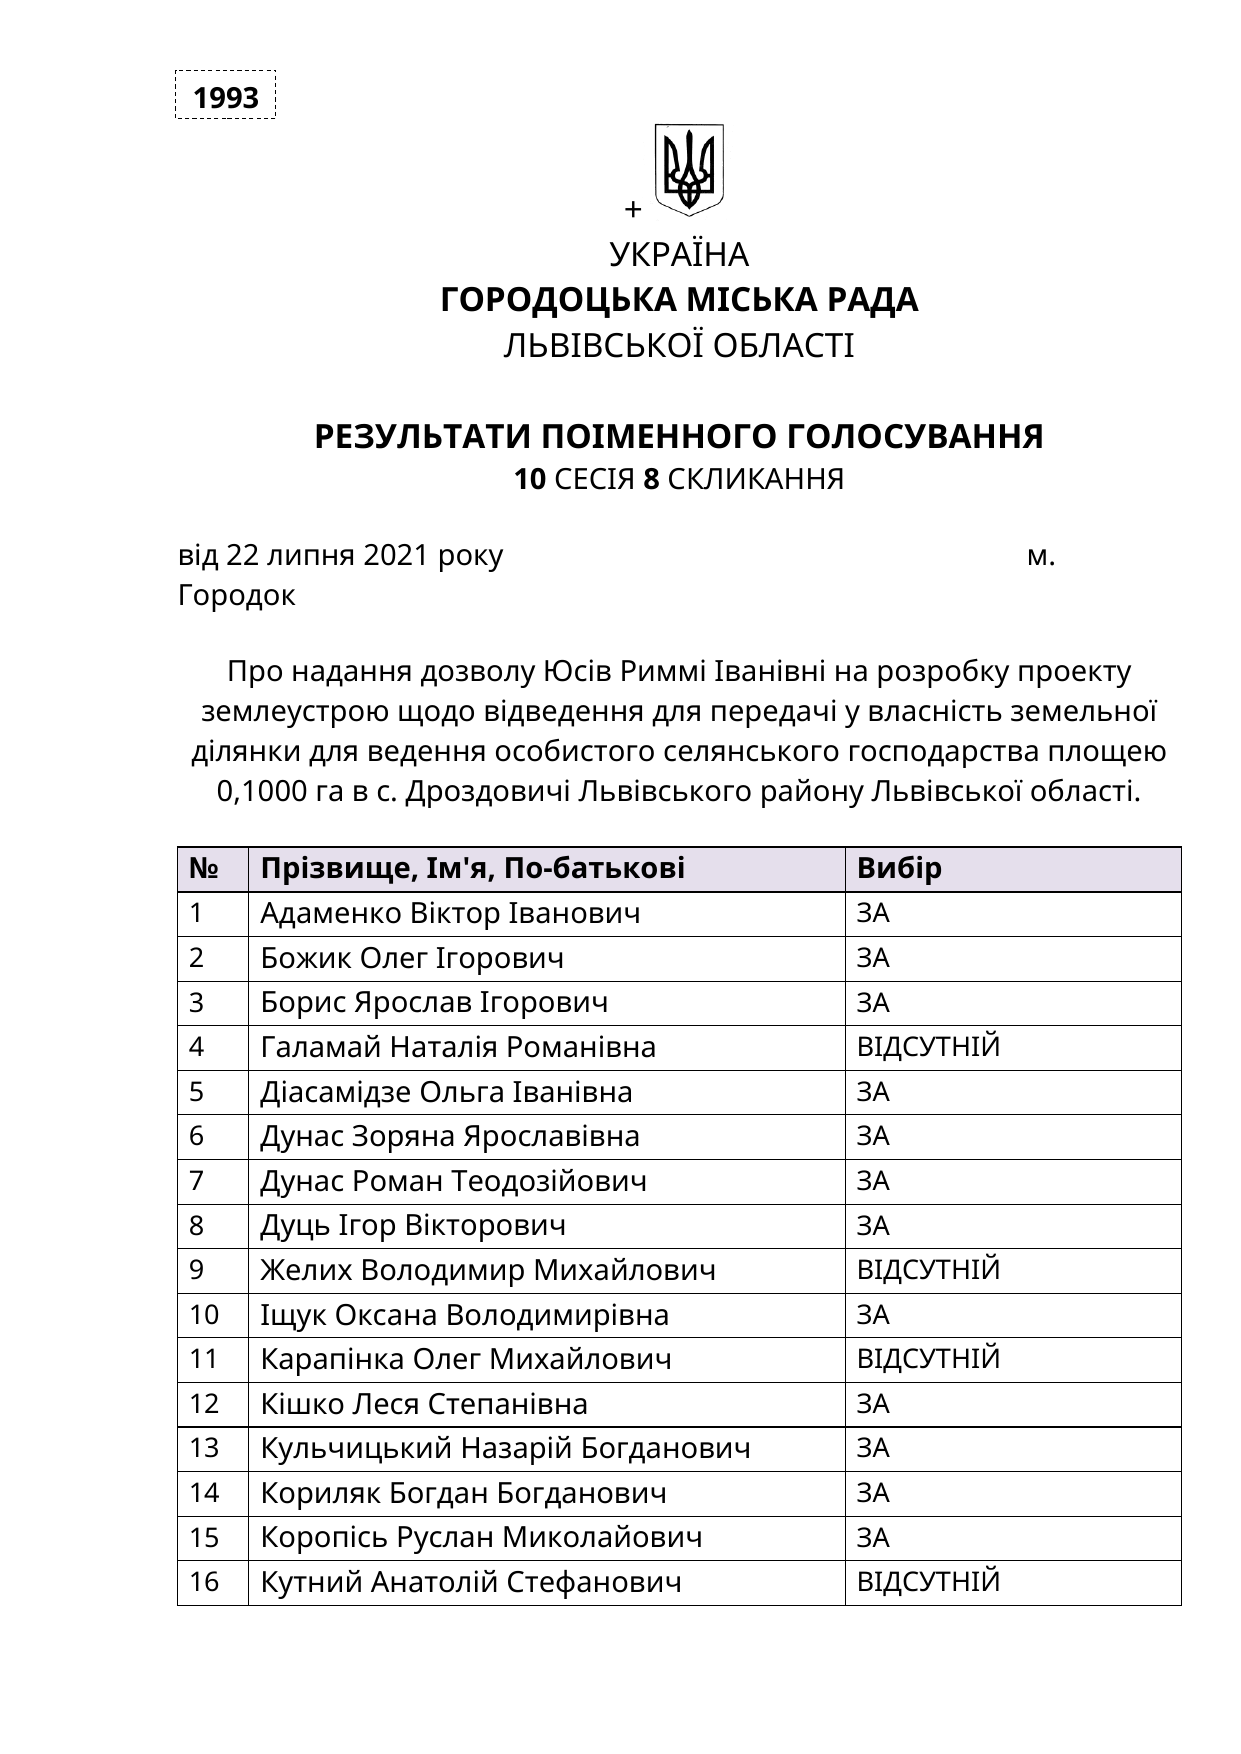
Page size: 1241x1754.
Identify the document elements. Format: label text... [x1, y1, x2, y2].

table_cell 16 [178, 1561, 248, 1605]
text РЕЗУЛЬТАТИ ПОІМЕННОГО ГОЛОСУВАННЯ [177, 412, 1181, 458]
table_cell 4 [178, 1026, 248, 1070]
text + [177, 118, 1181, 231]
table_header № [178, 848, 248, 891]
table_cell Кутний Анатолій Стефанович [249, 1561, 845, 1605]
text ГОРОДОЦЬКА МІСЬКА РАДА [177, 276, 1181, 322]
table_cell 12 [178, 1383, 248, 1426]
text УКРАЇНА [177, 231, 1181, 276]
table_cell Борис Ярослав Ігорович [249, 982, 845, 1025]
table_cell Кішко Леся Степанівна [249, 1383, 845, 1426]
table_cell ЗА [846, 1517, 1181, 1560]
table_cell 15 [178, 1517, 248, 1560]
table_cell Дунас Зоряна Ярославівна [249, 1115, 845, 1159]
table_cell Коропісь Руслан Миколайович [249, 1517, 845, 1560]
table_cell Кульчицький Назарій Богданович [249, 1428, 845, 1471]
table_cell Желих Володимир Михайлович [249, 1249, 845, 1293]
table_cell ЗА [846, 1205, 1181, 1248]
table_header Вибір [846, 848, 1181, 891]
table_cell ВІДСУТНІЙ [846, 1561, 1181, 1605]
table_cell 2 [178, 937, 248, 981]
table_cell 13 [178, 1428, 248, 1471]
table_cell ЗА [846, 893, 1181, 936]
table_cell 3 [178, 982, 248, 1025]
table_cell 11 [178, 1338, 248, 1382]
text 10 СЕСІЯ 8 СКЛИКАННЯ [177, 458, 1181, 498]
table_cell 9 [178, 1249, 248, 1293]
table_cell 14 [178, 1472, 248, 1516]
table_cell ЗА [846, 982, 1181, 1025]
table_cell 7 [178, 1160, 248, 1203]
table_cell Діасамідзе Ольга Іванівна [249, 1071, 845, 1114]
table_cell 8 [178, 1205, 248, 1248]
table_cell Дуць Ігор Вікторович [249, 1205, 845, 1248]
table_cell ЗА [846, 1472, 1181, 1516]
table_cell Карапінка Олег Михайлович [249, 1338, 845, 1382]
table_cell Іщук Оксана Володимирівна [249, 1294, 845, 1337]
table_cell Кориляк Богдан Богданович [249, 1472, 845, 1516]
table_cell 5 [178, 1071, 248, 1114]
table_cell ЗА [846, 1383, 1181, 1426]
table_cell ВІДСУТНІЙ [846, 1249, 1181, 1293]
table_cell ЗА [846, 937, 1181, 981]
table_cell ВІДСУТНІЙ [846, 1338, 1181, 1382]
table_cell Адаменко Віктор Іванович [249, 893, 845, 936]
table_cell 1 [178, 893, 248, 936]
text від 22 липня 2021 року м. Городок [177, 534, 1181, 614]
table_cell Божик Олег Ігорович [249, 937, 845, 981]
table_cell Галамай Наталія Романівна [249, 1026, 845, 1070]
table_cell ЗА [846, 1294, 1181, 1337]
table_cell ЗА [846, 1160, 1181, 1203]
picture [642, 118, 735, 221]
text ЛЬВІВСЬКОЇ ОБЛАСТІ [177, 322, 1181, 367]
table_cell Дунас Роман Теодозійович [249, 1160, 845, 1203]
table_cell ЗА [846, 1071, 1181, 1114]
table_header Прізвище, Ім'я, По-батькові [249, 848, 845, 891]
table_cell ВІДСУТНІЙ [846, 1026, 1181, 1070]
text Про надання дозволу Юсів Риммі Іванівні на розробку проекту землеустрою щодо відведення для передачі у власність земельної ділянки для ведення особистого селянського господарства площею 0,1000 га в с. Дроздовичі Львівського району Львівської області. [177, 651, 1181, 809]
table_cell 10 [178, 1294, 248, 1337]
table_cell ЗА [846, 1428, 1181, 1471]
table_cell 6 [178, 1115, 248, 1159]
table_cell ЗА [846, 1115, 1181, 1159]
